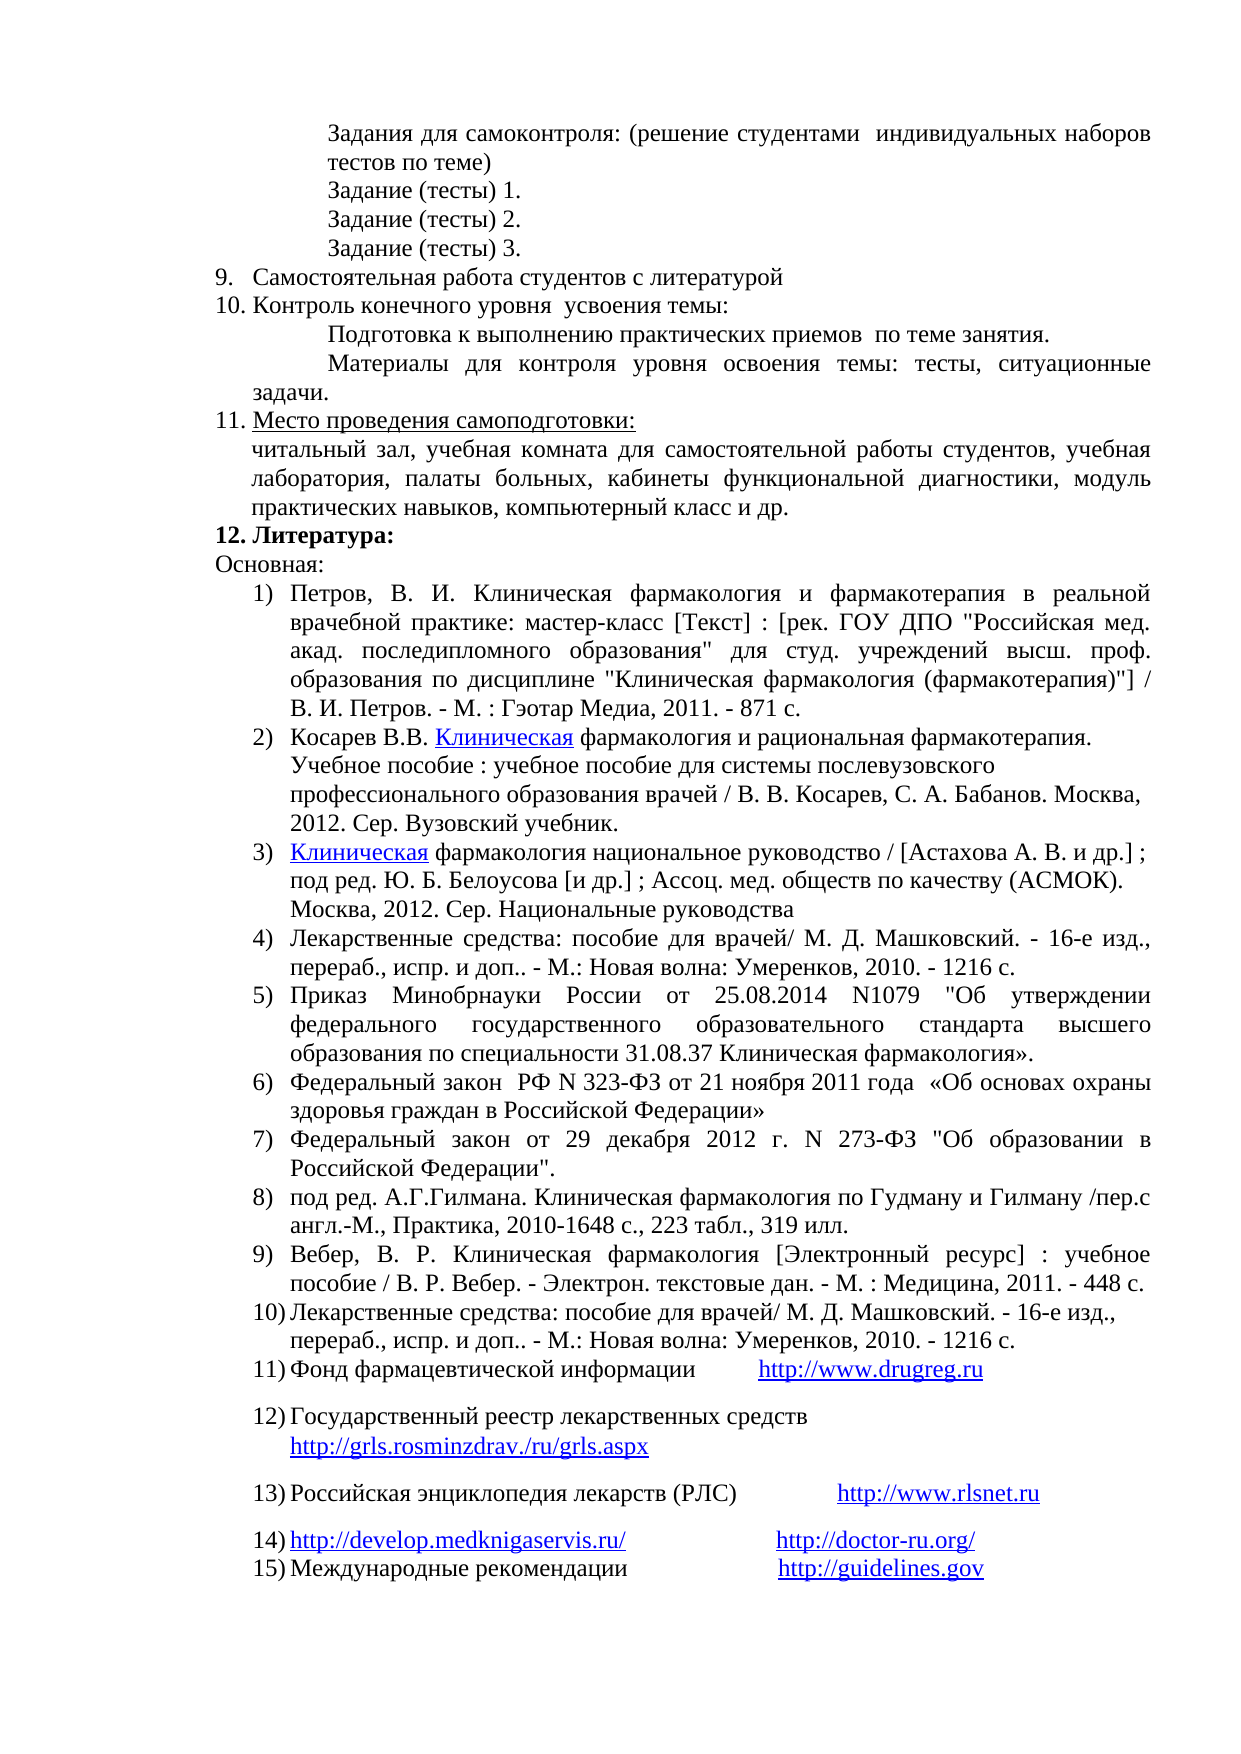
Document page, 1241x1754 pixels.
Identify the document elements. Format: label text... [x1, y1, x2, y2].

text Задания для самоконтроля: (решение студентами индивидуальных наборов тестов по теме) [327, 118, 1152, 176]
list Лекарственные средства: пособие для врачей/ М. Д. Машковский. - 16-е изд., перераб., испр. и доп.. - М.: Новая волна: Умеренков, 2010. - 1216 с. [252, 1297, 1152, 1354]
list Контроль конечного уровня усвоения темы: [215, 291, 1152, 319]
list Приказ Минобрнауки России от 25.08.2014 N1079 "Об утверждении федерального государственного образовательного стандарта высшего образования по специальности 31.08.37 Клиническая фармакология». [252, 981, 1152, 1067]
list http://develop.medknigaservis.ru/ http://doctor-ru.org/ [252, 1525, 1152, 1553]
list Государственный реестр лекарственных средств http://grls.rosminzdrav./ru/grls.aspx [252, 1401, 1152, 1460]
list Фонд фармацевтической информации http://www.drugreg.ru [252, 1354, 1152, 1383]
list Клиническая фармакология национальное руководство / [Астахова А. В. и др.] ; под ред. Ю. Б. Белоусова [и др.] ; Ассоц. мед. обществ по качеству (АСМОК). Москва, 2012. Сер. Национальные руководства [252, 837, 1152, 923]
text Задание (тесты) 3. [252, 233, 1152, 262]
list Место проведения самоподготовки: [215, 406, 1152, 434]
list Российская энциклопедия лекарств (РЛС) http://www.rlsnet.ru [252, 1478, 1152, 1507]
list Самостоятельная работа студентов с литературой [215, 262, 1152, 291]
text Материалы для контроля уровня освоения темы: тесты, ситуационные задачи. [252, 348, 1152, 406]
title Федеральный закон от 29 декабря 2012 г. N 273-ФЗ "Об образовании в Российской Федерации". [252, 1124, 1152, 1182]
title Федеральный закон РФ N 323-ФЗ от 21 ноября 2011 года «Об основах охраны здоровья граждан в Российской Федерации» [252, 1067, 1152, 1124]
text Задание (тесты) 1. [252, 176, 1152, 204]
text Подготовка к выполнению практических приемов по теме занятия. [252, 319, 1152, 348]
list Косарев В.В. Клиническая фармакология и рациональная фармакотерапия. Учебное пособие : учебное пособие для системы послевузовского профессионального образования врачей / В. В. Косарев, С. А. Бабанов. Москва, 2012. Сер. Вузовский учебник. [252, 722, 1152, 837]
list Литература: [215, 521, 1152, 549]
title под ред. А.Г.Гилмана. Клиническая фармакология по Гудману и Гилману /пер.с англ.-М., Практика, 2010-1648 с., 223 табл., 319 илл. [252, 1182, 1152, 1239]
text Задание (тесты) 2. [252, 204, 1152, 233]
text читальный зал, учебная комната для самостоятельной работы студентов, учебная лаборатория, палаты больных, кабинеты функциональной диагностики, модуль практических навыков, компьютерный класс и др. [251, 434, 1152, 521]
list Международные рекомендации http://guidelines.gov [252, 1553, 1152, 1582]
text Основная: [215, 549, 1152, 578]
list Лекарственные средства: пособие для врачей/ М. Д. Машковский. - 16-е изд., перераб., испр. и доп.. - М.: Новая волна: Умеренков, 2010. - 1216 с. [252, 923, 1152, 981]
list Петров, В. И. Клиническая фармакология и фармакотерапия в реальной врачебной практике: мастер-класс [Текст] : [рек. ГОУ ДПО "Российская мед. акад. последипломного образования" для студ. учреждений высш. проф. образования по дисциплине "Клиническая фармакология (фармакотерапия)"] / В. И. Петров. - М. : Гэотар Медиа, 2011. - 871 с. [252, 578, 1152, 722]
title Вебер, В. Р. Клиническая фармакология [Электронный ресурс] : учебное пособие / В. Р. Вебер. - Электрон. текстовые дан. - М. : Медицина, 2011. - 448 с. [252, 1239, 1152, 1297]
